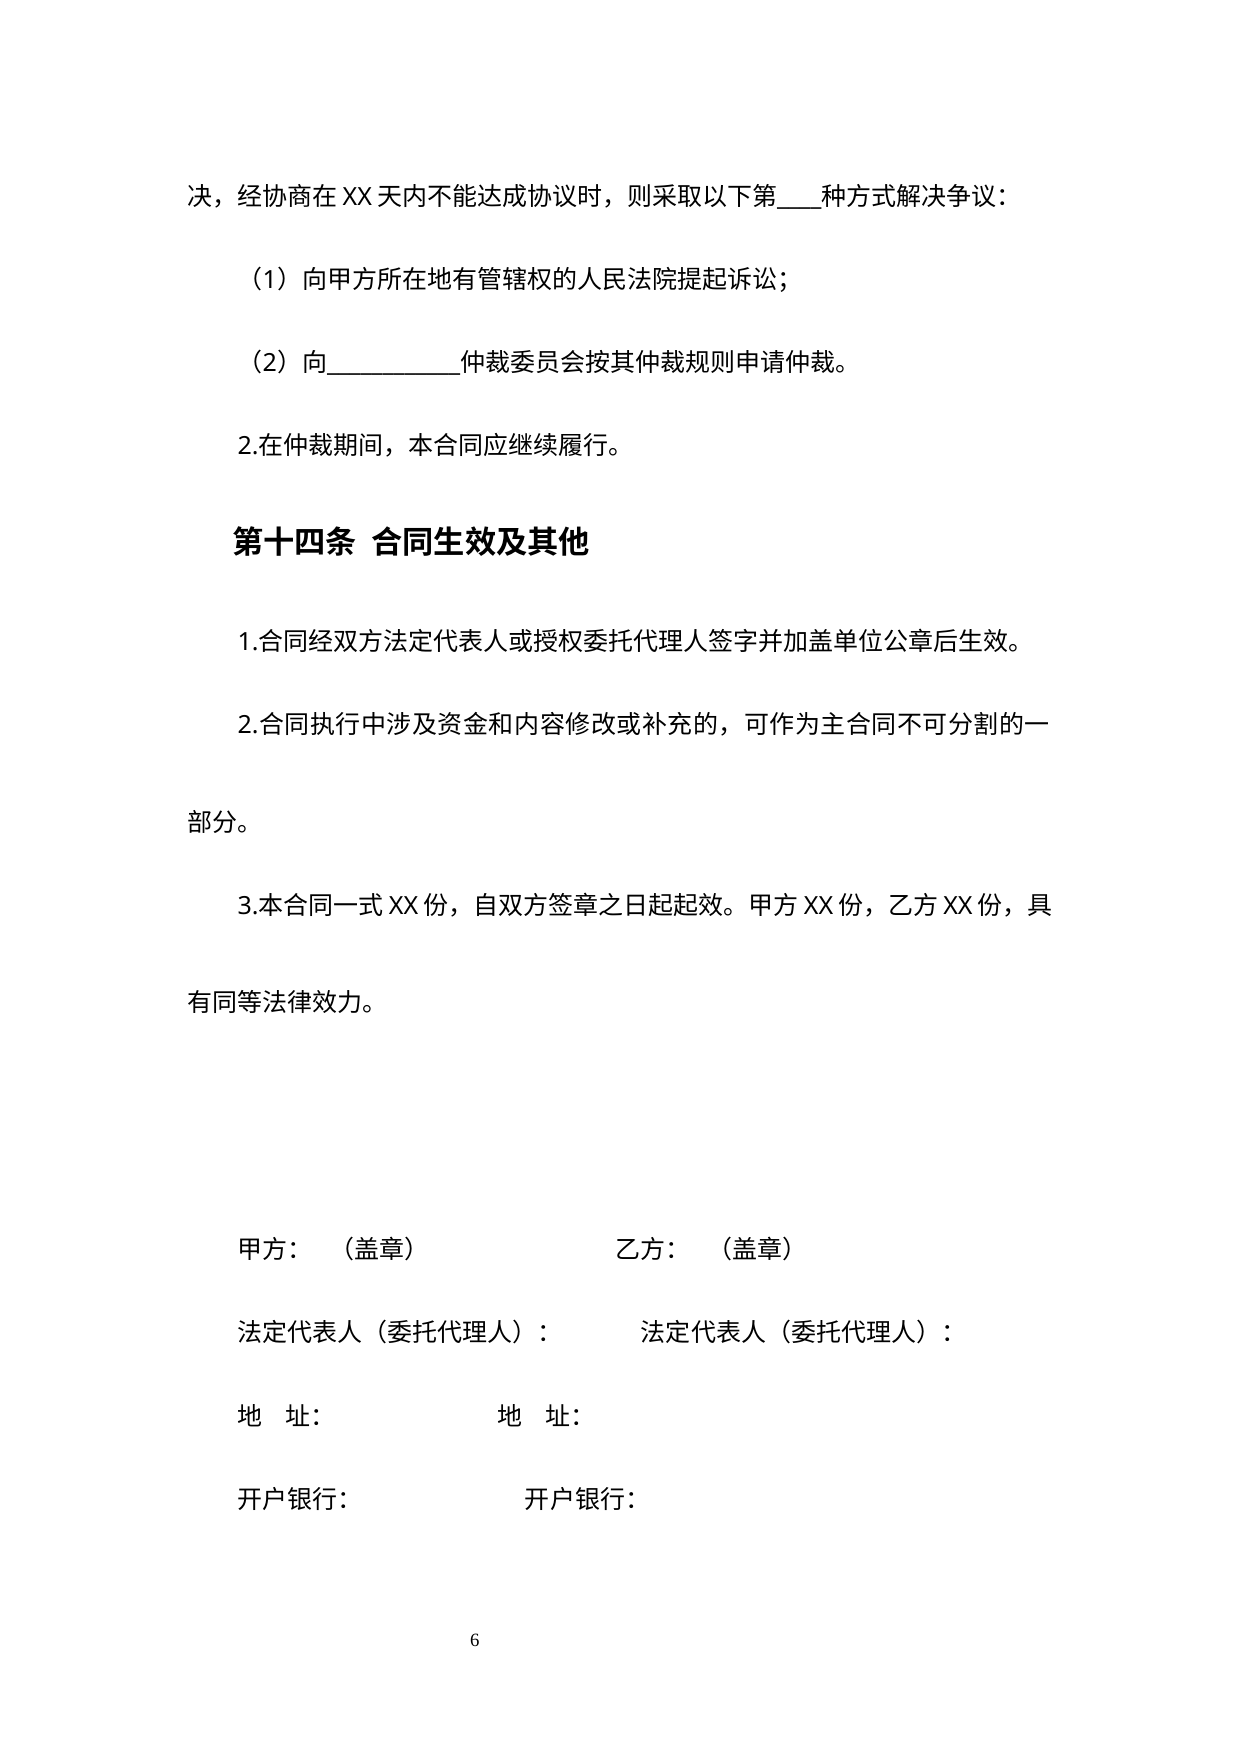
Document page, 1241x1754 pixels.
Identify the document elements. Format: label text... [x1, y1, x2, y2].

text 2.在仲裁期间，本合同应继续履行。 [187, 411, 1053, 476]
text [187, 162, 1053, 227]
text 甲方： （盖章） 乙方： （盖章） [187, 1215, 1053, 1280]
text 第十四条 合同生效及其他 [232, 507, 1053, 572]
text 2.合同执行中涉及资金和内容修改或补充的，可作为主合同不可分割的一部分。 [187, 690, 1053, 853]
text 法定代表人（委托代理人）： 法定代表人（委托代理人）： [187, 1298, 1053, 1363]
text 开户银行： 开户银行： [187, 1465, 1053, 1530]
text （2）向____________仲裁委员会按其仲裁规则申请仲裁。 [187, 328, 1053, 393]
text （1）向甲方所在地有管辖权的人民法院提起诉讼； [187, 245, 1053, 310]
text 地 址： 地 址： [187, 1382, 1053, 1447]
text 1.合同经双方法定代表人或授权委托代理人签字并加盖单位公章后生效。 [187, 607, 1053, 672]
text 3.本合同一式XX份，自双方签章之日起起效。甲方XX份，乙方XX份，具有同等法律效力。 [187, 871, 1053, 1033]
